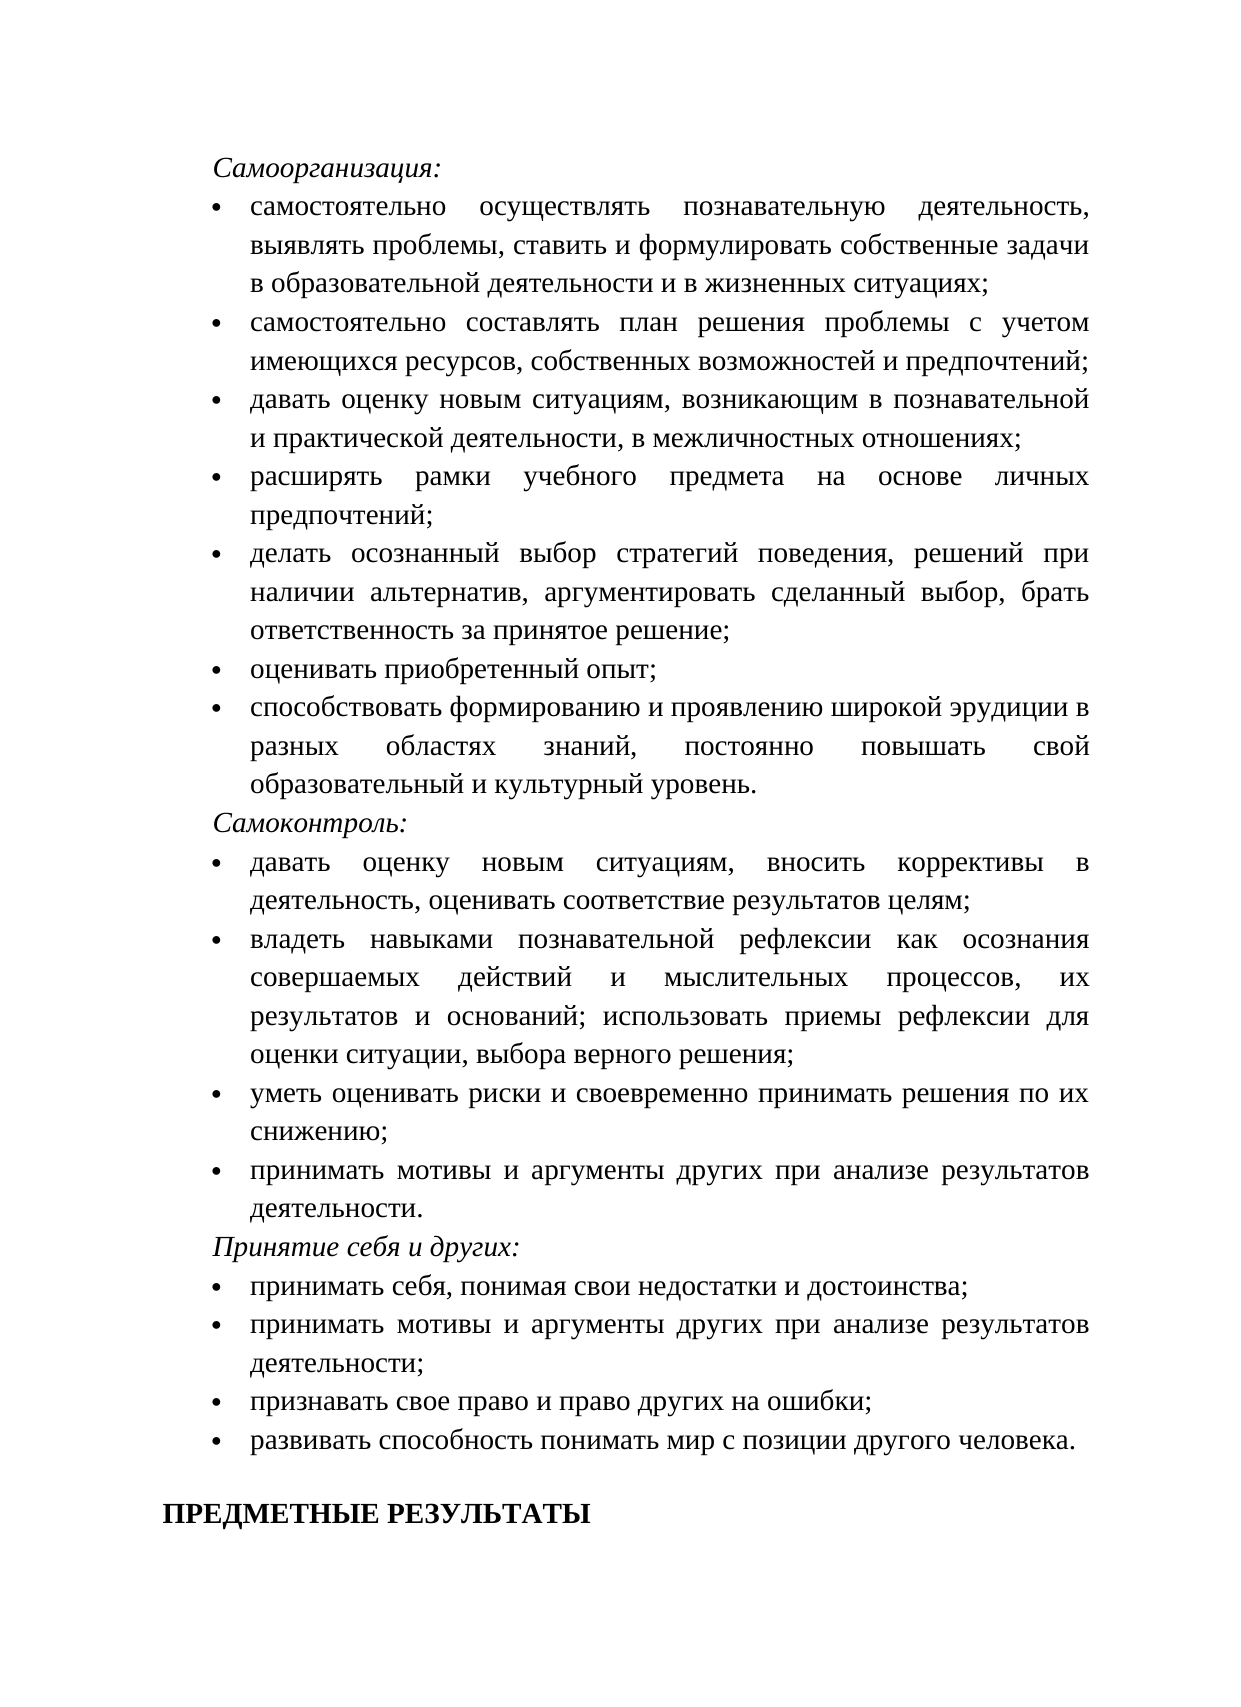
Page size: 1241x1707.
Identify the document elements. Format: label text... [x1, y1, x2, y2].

list принимать мотивы и аргументы других при анализе результатов деятельности; [212, 1306, 1090, 1378]
list давать оценку новым ситуациям, возникающим в познавательной и практической деятельности, в межличностных отношениях; [212, 381, 1090, 453]
text Самоорганизация: [150, 150, 1090, 183]
text Принятие себя и других: [150, 1229, 1090, 1263]
list давать оценку новым ситуациям, вносить коррективы в деятельность, оценивать соответствие результатов целям; [212, 844, 1090, 916]
list принимать мотивы и аргументы других при анализе результатов деятельности. [212, 1152, 1090, 1224]
list самостоятельно составлять план решения проблемы с учетом имеющихся ресурсов, собственных возможностей и предпочтений; [212, 304, 1090, 376]
list делать осознанный выбор стратегий поведения, решений при наличии альтернатив, аргументировать сделанный выбор, брать ответственность за принятое решение; [212, 535, 1090, 646]
list развивать способность понимать мир с позиции другого человека. [212, 1422, 1090, 1455]
list расширять рамки учебного предмета на основе личных предпочтений; [212, 458, 1090, 530]
list самостоятельно осуществлять познавательную деятельность, выявлять проблемы, ставить и формулировать собственные задачи в образовательной деятельности и в жизненных ситуациях; [212, 188, 1090, 299]
list уметь оценивать риски и своевременно принимать решения по их снижению; [212, 1075, 1090, 1147]
list владеть навыками познавательной рефлексии как осознания совершаемых действий и мыслительных процессов, их результатов и оснований; использовать приемы рефлексии для оценки ситуации, выбора верного решения; [212, 921, 1090, 1070]
list оценивать приобретенный опыт; [212, 651, 1090, 684]
text ПРЕДМЕТНЫЕ РЕЗУЛЬТАТЫ [162, 1496, 1090, 1530]
text Самоконтроль: [150, 805, 1090, 839]
list способствовать формированию и проявлению широкой эрудиции в разных областях знаний, постоянно повышать свой образовательный и культурный уровень. [212, 689, 1090, 800]
list принимать себя, понимая свои недостатки и достоинства; [212, 1268, 1090, 1301]
list признавать свое право и право других на ошибки; [212, 1383, 1090, 1417]
